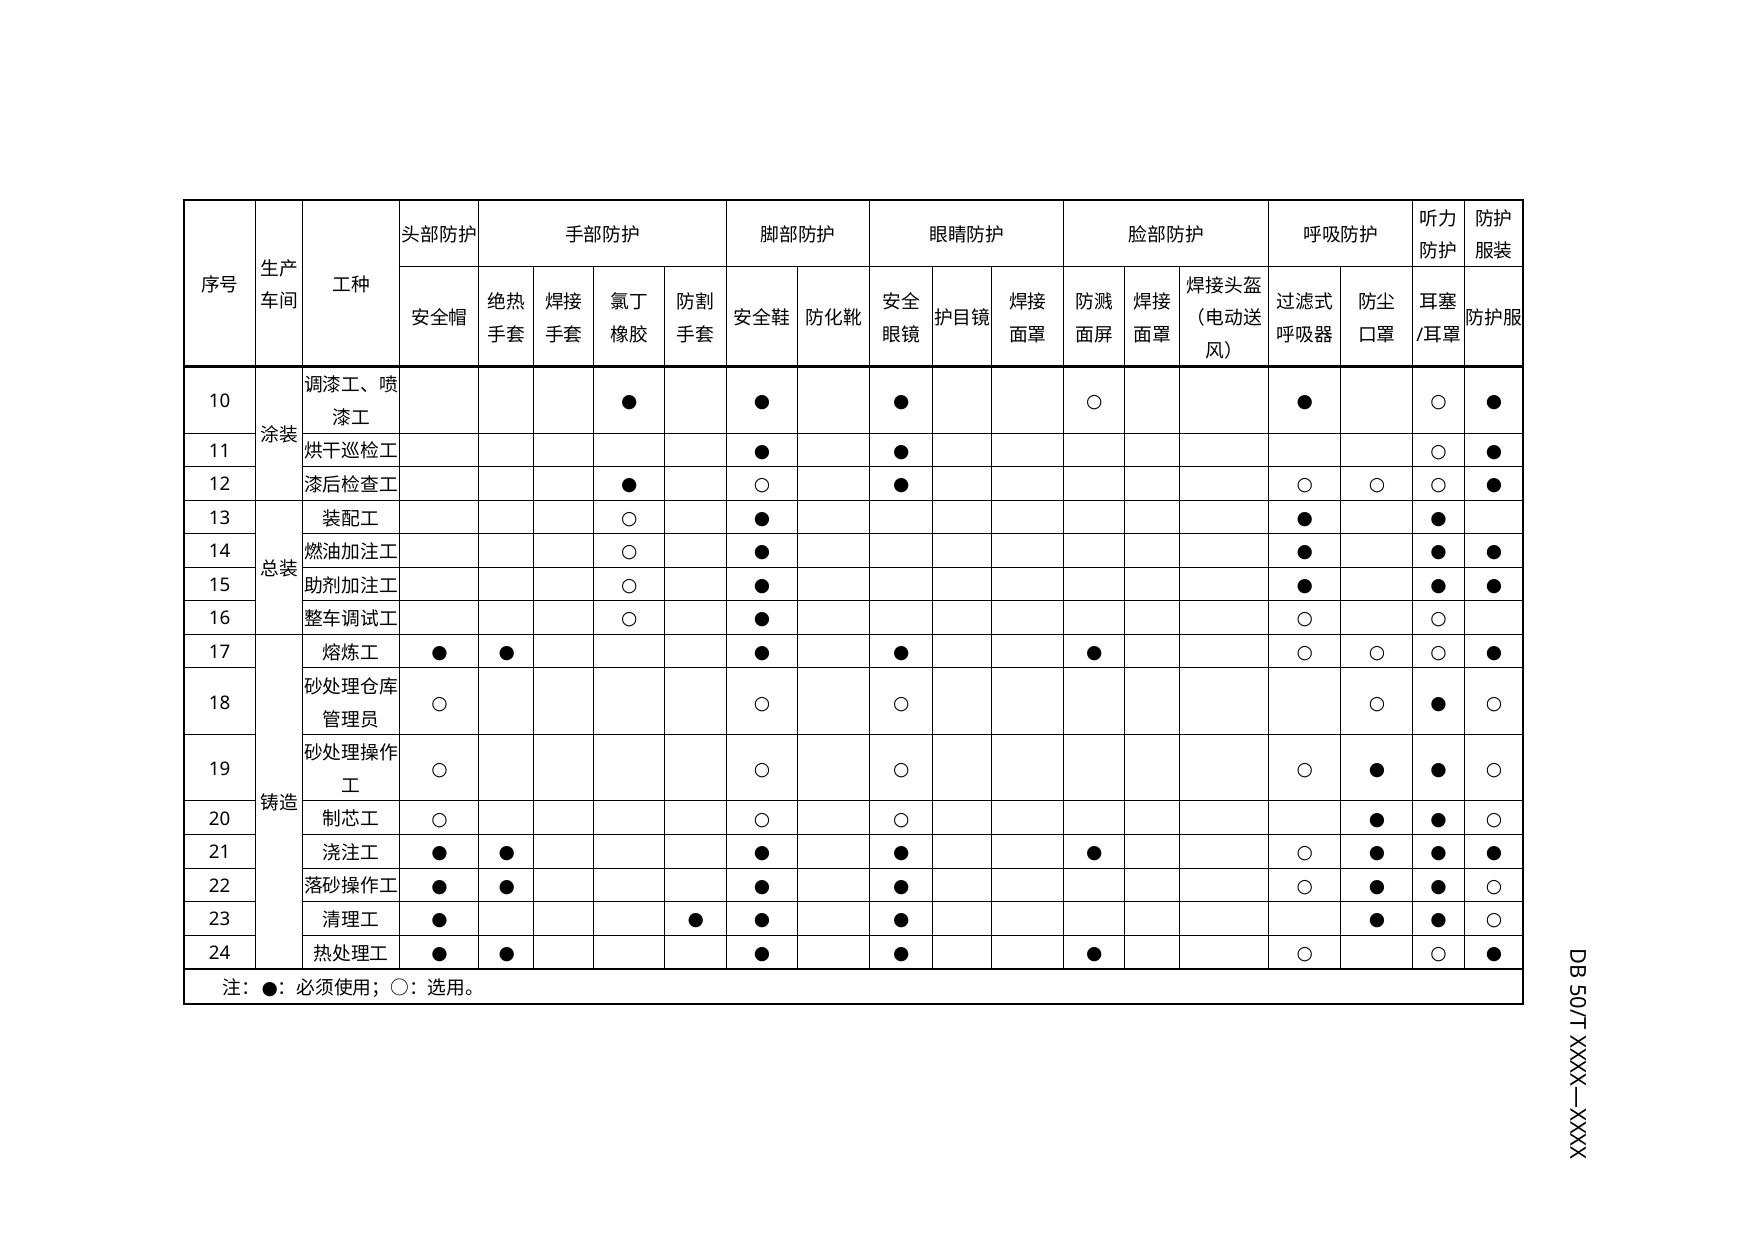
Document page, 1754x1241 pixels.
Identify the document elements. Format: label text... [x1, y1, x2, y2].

table_cell 20 [185, 801, 255, 834]
table_cell ● [1465, 434, 1522, 466]
table_cell 11 [185, 434, 255, 466]
table_cell [534, 936, 593, 968]
table_cell [534, 902, 593, 934]
table_cell [798, 601, 869, 634]
table_cell [479, 568, 533, 600]
table_cell [534, 434, 593, 466]
table_cell [479, 501, 533, 533]
table_cell ● [1465, 635, 1522, 667]
table_cell [1125, 635, 1179, 667]
table_cell [1125, 801, 1179, 834]
table_cell 防护服 [1465, 267, 1522, 365]
table_cell 调漆工、喷漆工 [303, 368, 399, 432]
table_cell ● [1413, 534, 1464, 567]
table_cell [534, 869, 593, 901]
table_cell [1125, 534, 1179, 567]
table_cell 焊接头盔 （电动送风） [1180, 267, 1268, 365]
table_cell ● [727, 434, 797, 466]
table_cell ● [400, 835, 478, 867]
table_cell ○ [870, 735, 932, 800]
table_cell 24 [185, 936, 255, 968]
table_cell [534, 368, 593, 432]
table_cell 21 [185, 835, 255, 867]
table_cell ○ [594, 568, 664, 600]
table_cell 防溅 面屏 [1064, 267, 1124, 365]
table_cell [992, 835, 1063, 867]
table_cell [594, 936, 664, 968]
table_cell [1465, 601, 1522, 634]
table_cell [798, 869, 869, 901]
table_cell ● [1465, 936, 1522, 968]
table_cell ○ [727, 467, 797, 499]
table_cell 安全 眼镜 [870, 267, 932, 365]
table_cell ● [1413, 801, 1464, 834]
table_cell 烘干巡检工 [303, 434, 399, 466]
table_cell [870, 568, 932, 600]
table_cell [665, 668, 726, 734]
table_header 生产车间 [256, 201, 302, 365]
table_cell [479, 534, 533, 567]
table_cell [933, 501, 991, 533]
table_cell 15 [185, 568, 255, 600]
table_cell 熔炼工 [303, 635, 399, 667]
table_cell ● [1269, 501, 1340, 533]
table_cell [933, 936, 991, 968]
table_cell ● [1269, 368, 1340, 432]
table_cell ● [727, 869, 797, 901]
table_cell ● [727, 601, 797, 634]
table_cell [665, 835, 726, 867]
table_cell ● [1269, 534, 1340, 567]
table_cell ● [870, 835, 932, 867]
table_cell [933, 534, 991, 567]
table_cell [534, 668, 593, 734]
table_cell ○ [594, 601, 664, 634]
table_cell [1125, 501, 1179, 533]
table_cell [1341, 501, 1412, 533]
table_cell 防割 手套 [665, 267, 726, 365]
table_cell [798, 501, 869, 533]
table_cell ● [1064, 936, 1124, 968]
table_cell [400, 434, 478, 466]
table_cell [992, 434, 1063, 466]
table_cell 助剂加注工 [303, 568, 399, 600]
table_cell 18 [185, 668, 255, 734]
table_cell [1125, 902, 1179, 934]
table_cell ● [1413, 501, 1464, 533]
table_cell [992, 568, 1063, 600]
table_cell [798, 368, 869, 432]
table_cell [992, 601, 1063, 634]
table_cell ● [1341, 902, 1412, 934]
table_cell 氯丁 橡胶 [594, 267, 664, 365]
table_cell ○ [1269, 835, 1340, 867]
table_cell 绝热 手套 [479, 267, 533, 365]
table_cell [665, 534, 726, 567]
table_cell [1180, 434, 1268, 466]
table_cell 10 [185, 368, 255, 432]
table_cell [534, 534, 593, 567]
table_cell [933, 601, 991, 634]
table_cell [1465, 501, 1522, 533]
table_cell ○ [1269, 936, 1340, 968]
table_cell ● [1413, 869, 1464, 901]
table_cell [1064, 869, 1124, 901]
table_cell [665, 869, 726, 901]
table_cell [933, 635, 991, 667]
table_cell [933, 668, 991, 734]
table_cell [798, 801, 869, 834]
table_cell [1180, 368, 1268, 432]
table_cell ● [870, 936, 932, 968]
table_cell [665, 467, 726, 499]
table_cell ● [1413, 835, 1464, 867]
table_cell [665, 801, 726, 834]
table_cell [665, 936, 726, 968]
table_cell ○ [1269, 735, 1340, 800]
table_cell 漆后检查工 [303, 467, 399, 499]
table_cell [798, 467, 869, 499]
table_cell [1180, 902, 1268, 934]
table_cell [1341, 434, 1412, 466]
table_cell [992, 668, 1063, 734]
table_cell 总装 [256, 501, 302, 634]
table_cell [1125, 735, 1179, 800]
table_cell [1064, 568, 1124, 600]
table_cell ● [665, 902, 726, 934]
table_cell ○ [1269, 869, 1340, 901]
table_cell 耳塞 /耳罩 [1413, 267, 1464, 365]
table_cell [479, 801, 533, 834]
table_cell 焊接 面罩 [1125, 267, 1179, 365]
table_cell [798, 635, 869, 667]
table_cell ● [1341, 801, 1412, 834]
table_cell 制芯工 [303, 801, 399, 834]
table_cell ● [727, 635, 797, 667]
table_cell ● [479, 936, 533, 968]
table_cell ● [727, 501, 797, 533]
table_cell 16 [185, 601, 255, 634]
table_cell ● [1465, 568, 1522, 600]
table_header 听力防护 [1413, 201, 1464, 266]
table_cell [1180, 936, 1268, 968]
table_header 眼睛防护 [870, 201, 1063, 266]
table_cell [1269, 668, 1340, 734]
table_header 脸部防护 [1064, 201, 1268, 266]
table_cell [665, 368, 726, 432]
table_cell [798, 835, 869, 867]
table_cell ○ [1465, 869, 1522, 901]
table_cell [1064, 735, 1124, 800]
table_header 脚部防护 [727, 201, 869, 266]
table_cell [1125, 936, 1179, 968]
table_cell [534, 568, 593, 600]
table_header 序号 [185, 201, 255, 365]
table_cell ● [594, 467, 664, 499]
table_cell 涂装 [256, 368, 302, 499]
table_cell ● [1064, 635, 1124, 667]
table_cell ○ [727, 735, 797, 800]
table_cell 23 [185, 902, 255, 934]
table_cell [1125, 467, 1179, 499]
table_cell [1269, 801, 1340, 834]
table_cell [665, 735, 726, 800]
table_cell ○ [1341, 635, 1412, 667]
table_cell [1064, 902, 1124, 934]
table_cell ● [1413, 668, 1464, 734]
table_cell [1180, 835, 1268, 867]
table_cell ● [727, 835, 797, 867]
table_cell [1269, 434, 1340, 466]
table_cell [479, 902, 533, 934]
table_cell [479, 668, 533, 734]
table_cell ● [1269, 568, 1340, 600]
table_cell 过滤式呼吸器 [1269, 267, 1340, 365]
table_cell [479, 368, 533, 432]
table_cell [992, 501, 1063, 533]
table_cell [594, 835, 664, 867]
table_cell [594, 902, 664, 934]
table_cell [1064, 601, 1124, 634]
table_cell ●：必须使用；○：选用。 [185, 970, 1522, 1003]
table_cell [992, 467, 1063, 499]
table_cell [400, 568, 478, 600]
table_cell [1064, 668, 1124, 734]
table_cell [479, 434, 533, 466]
table_cell [665, 635, 726, 667]
table_cell [1269, 902, 1340, 934]
table_cell [534, 635, 593, 667]
table_cell [1125, 601, 1179, 634]
table_cell ○ [1269, 635, 1340, 667]
table_cell 清理工 [303, 902, 399, 934]
table_cell 17 [185, 635, 255, 667]
table_cell [1125, 869, 1179, 901]
table_cell ● [1465, 467, 1522, 499]
table_cell ○ [1413, 635, 1464, 667]
table_cell ● [1413, 735, 1464, 800]
table_cell [400, 534, 478, 567]
table_cell [1180, 534, 1268, 567]
table_cell ● [727, 368, 797, 432]
table_cell [400, 467, 478, 499]
table_cell ○ [727, 801, 797, 834]
table_cell ● [1413, 902, 1464, 934]
table_cell [665, 601, 726, 634]
table_cell [1064, 801, 1124, 834]
table_cell ○ [1465, 801, 1522, 834]
table_cell [870, 601, 932, 634]
table_cell [870, 534, 932, 567]
table_cell [594, 869, 664, 901]
table_cell ● [1341, 835, 1412, 867]
table_cell ○ [400, 735, 478, 800]
table_cell [534, 467, 593, 499]
table_cell [1341, 568, 1412, 600]
table_cell [933, 467, 991, 499]
table_cell ● [1465, 835, 1522, 867]
table_cell ● [1465, 534, 1522, 567]
table_cell ● [727, 902, 797, 934]
table_cell 防尘 口罩 [1341, 267, 1412, 365]
table_cell [798, 534, 869, 567]
table_cell [534, 801, 593, 834]
table_cell 浇注工 [303, 835, 399, 867]
table_cell ● [870, 902, 932, 934]
table_cell ○ [1413, 467, 1464, 499]
table_cell [479, 467, 533, 499]
table_cell [665, 568, 726, 600]
table_cell 铸造 [256, 635, 302, 968]
table_cell ○ [870, 668, 932, 734]
table_cell ○ [1269, 467, 1340, 499]
table_cell 焊接 手套 [534, 267, 593, 365]
table_cell ● [1465, 368, 1522, 432]
table_cell ● [727, 936, 797, 968]
table_cell 砂处理操作工 [303, 735, 399, 800]
table_cell [400, 601, 478, 634]
table_cell [992, 368, 1063, 432]
table_cell [1180, 501, 1268, 533]
table_cell ● [400, 869, 478, 901]
table_cell ● [594, 368, 664, 432]
table_cell ○ [1413, 936, 1464, 968]
table_cell [534, 735, 593, 800]
table_cell [933, 869, 991, 901]
table_cell [798, 936, 869, 968]
table_cell [798, 568, 869, 600]
table_cell [594, 434, 664, 466]
table_cell ● [1413, 568, 1464, 600]
table_cell [1064, 434, 1124, 466]
table_cell [933, 368, 991, 432]
table_cell ● [1064, 835, 1124, 867]
table_cell ● [400, 635, 478, 667]
table_cell ● [400, 936, 478, 968]
table_cell ○ [400, 801, 478, 834]
table_cell [933, 434, 991, 466]
table_cell ○ [1413, 601, 1464, 634]
table_cell [870, 501, 932, 533]
table_cell [1125, 368, 1179, 432]
table_cell [1180, 801, 1268, 834]
table_cell 14 [185, 534, 255, 567]
table_header 工种 [303, 201, 399, 365]
table_cell ○ [1465, 902, 1522, 934]
table_cell ○ [1413, 368, 1464, 432]
table_cell [1341, 534, 1412, 567]
table_cell ○ [1341, 668, 1412, 734]
table_cell ○ [400, 668, 478, 734]
table_cell 护目镜 [933, 267, 991, 365]
table_cell [594, 635, 664, 667]
table_header 防护 服装 [1465, 201, 1522, 266]
table_cell [798, 434, 869, 466]
table_cell [594, 801, 664, 834]
table_cell [1064, 467, 1124, 499]
table_cell ○ [727, 668, 797, 734]
table_cell ● [400, 902, 478, 934]
table_cell [933, 902, 991, 934]
table_cell [1180, 467, 1268, 499]
table_cell [933, 568, 991, 600]
table_cell [400, 368, 478, 432]
table_cell ● [1341, 869, 1412, 901]
table_cell ○ [1413, 434, 1464, 466]
table_cell [798, 902, 869, 934]
table_cell [594, 735, 664, 800]
table_cell ○ [594, 501, 664, 533]
table_cell ● [870, 635, 932, 667]
table_cell ● [479, 835, 533, 867]
table_cell [933, 735, 991, 800]
table_cell 22 [185, 869, 255, 901]
table_cell ○ [594, 534, 664, 567]
table_cell ● [1341, 735, 1412, 800]
table_cell ○ [1465, 668, 1522, 734]
table_cell [665, 434, 726, 466]
table_cell [933, 801, 991, 834]
table_cell [1125, 568, 1179, 600]
table_cell 安全鞋 [727, 267, 797, 365]
table_cell [1064, 501, 1124, 533]
table_cell [1180, 735, 1268, 800]
table_cell 焊接 面罩 [992, 267, 1063, 365]
table_cell [1341, 936, 1412, 968]
table_cell ● [727, 534, 797, 567]
table_cell 燃油加注工 [303, 534, 399, 567]
table_cell [479, 735, 533, 800]
table_cell 砂处理仓库管理员 [303, 668, 399, 734]
table_cell [400, 501, 478, 533]
table_cell ● [870, 869, 932, 901]
table_cell [992, 735, 1063, 800]
table_cell ● [870, 368, 932, 432]
table_cell [1180, 668, 1268, 734]
table_cell ● [870, 467, 932, 499]
table_cell 热处理工 [303, 936, 399, 968]
table_cell ○ [1269, 601, 1340, 634]
table_header 手部防护 [479, 201, 726, 266]
table_cell [992, 635, 1063, 667]
table_cell [798, 668, 869, 734]
table_cell [1125, 835, 1179, 867]
table_cell 19 [185, 735, 255, 800]
table_cell ● [479, 635, 533, 667]
table_cell ○ [870, 801, 932, 834]
table_header 呼吸防护 [1269, 201, 1412, 266]
table_cell [1180, 601, 1268, 634]
table_cell ○ [1064, 368, 1124, 432]
table_cell 安全帽 [400, 267, 478, 365]
table_cell [534, 501, 593, 533]
table_cell 落砂操作工 [303, 869, 399, 901]
table_cell 13 [185, 501, 255, 533]
table_cell ○ [1465, 735, 1522, 800]
table_header 头部防护 [400, 201, 478, 266]
table_cell [1125, 668, 1179, 734]
table_cell [665, 501, 726, 533]
table_cell 装配工 [303, 501, 399, 533]
table_cell [798, 735, 869, 800]
table_cell 防化靴 [798, 267, 869, 365]
table_cell [1180, 869, 1268, 901]
table_cell [1341, 368, 1412, 432]
table_cell 整车调试工 [303, 601, 399, 634]
table_cell [992, 936, 1063, 968]
table_cell ● [870, 434, 932, 466]
table_cell ● [479, 869, 533, 901]
table_cell [479, 601, 533, 634]
table_cell [1125, 434, 1179, 466]
table_cell [1180, 635, 1268, 667]
table_cell ● [727, 568, 797, 600]
table_cell [534, 601, 593, 634]
table_cell [933, 835, 991, 867]
table_cell [992, 534, 1063, 567]
table_cell [534, 835, 593, 867]
table_cell [594, 668, 664, 734]
table_cell [992, 869, 1063, 901]
table_cell [1064, 534, 1124, 567]
table_cell [1180, 568, 1268, 600]
table_cell 12 [185, 467, 255, 499]
table_cell [992, 902, 1063, 934]
table_cell [1341, 601, 1412, 634]
table_cell ○ [1341, 467, 1412, 499]
table_cell [992, 801, 1063, 834]
